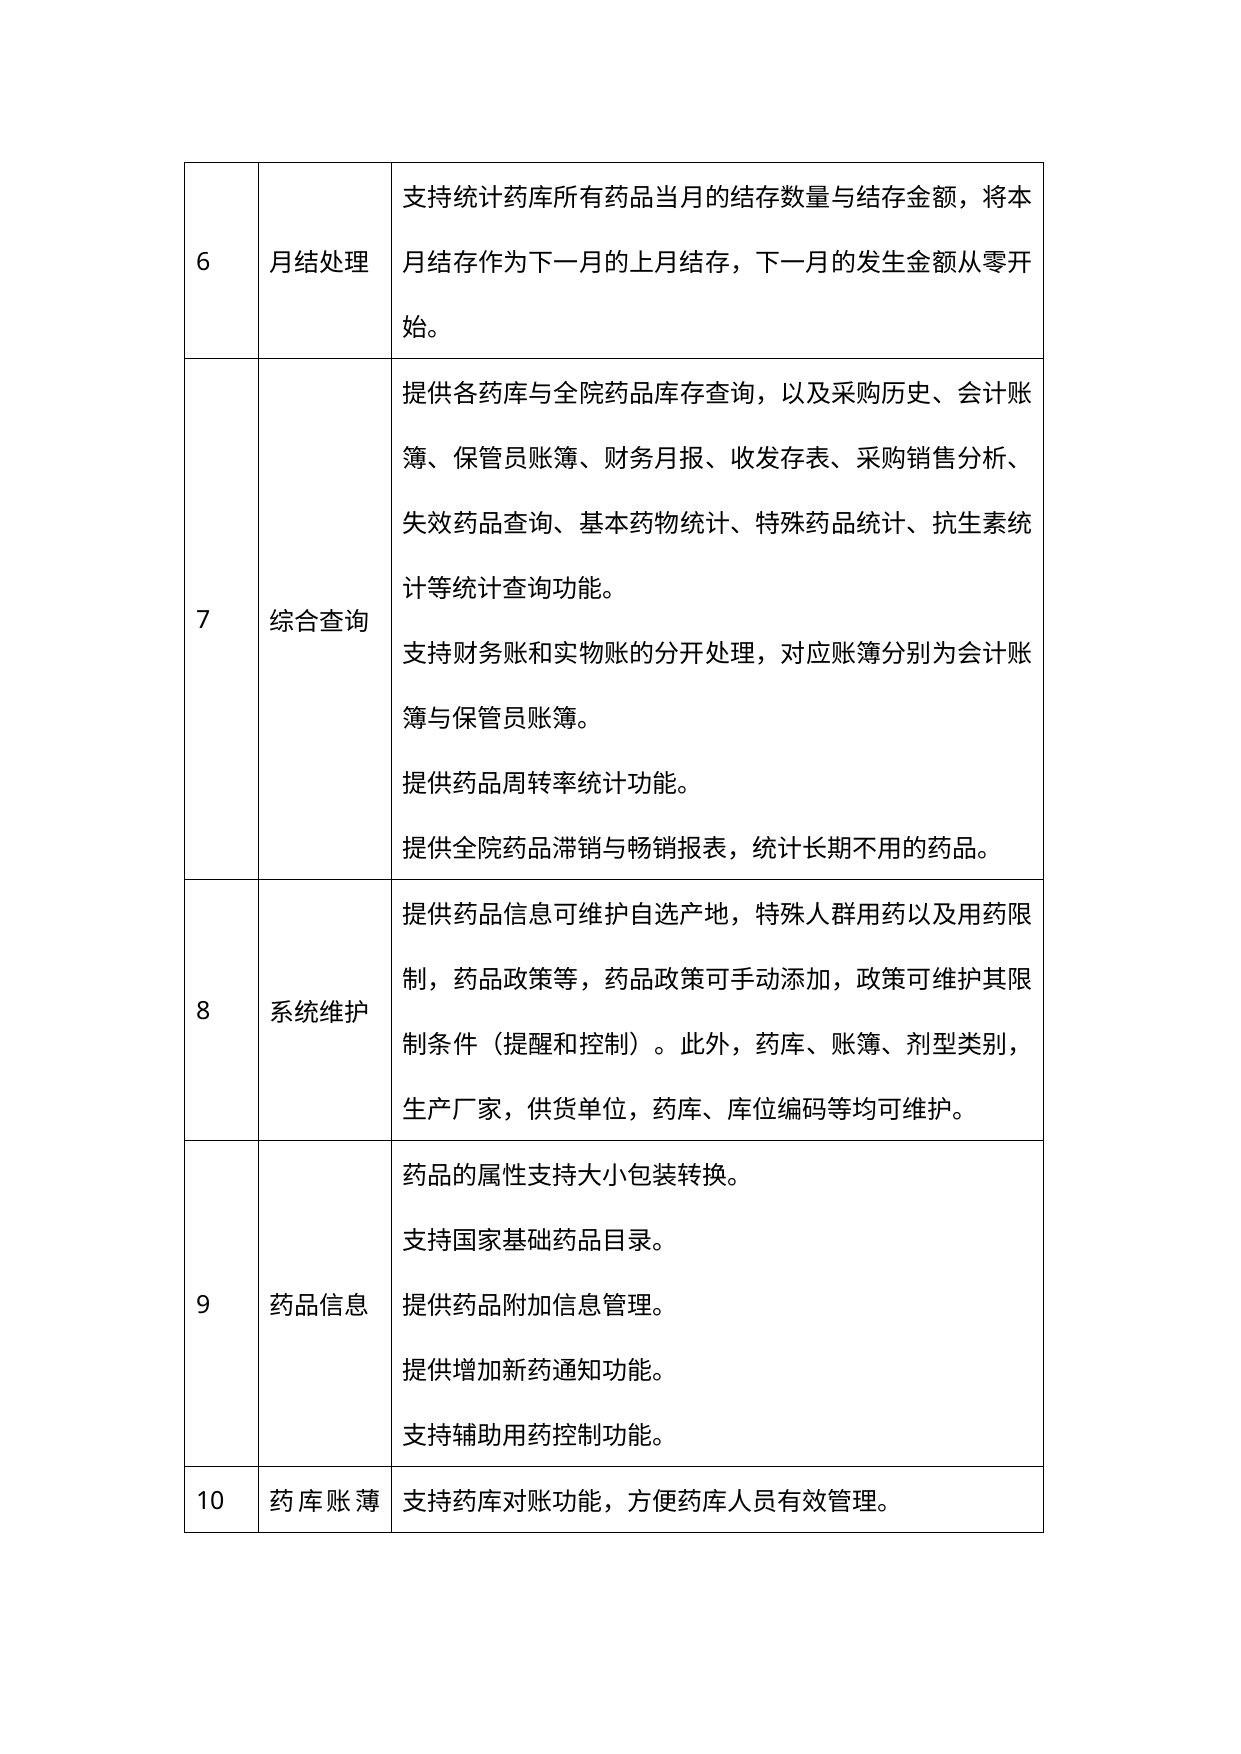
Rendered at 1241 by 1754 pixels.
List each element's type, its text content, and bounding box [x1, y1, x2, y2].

table_cell 8 [185, 880, 258, 1140]
table_cell 7 [185, 359, 258, 879]
table_cell 10 [185, 1467, 258, 1532]
table_cell 提供药品信息可维护自选产地，特殊人群用药以及用药限制，药品政策等，药品政策可手动添加，政策可维护其限制条件（提醒和控制）。此外，药库、账簿、剂型类别，生产厂家，供货单位，药库、库位编码等均可维护。 [392, 880, 1043, 1140]
table_cell 支持统计药库所有药品当月的结存数量与结存金额，将本月结存作为下一月的上月结存，下一月的发生金额从零开始。 [392, 163, 1043, 358]
table_cell 综合查询 [259, 359, 391, 879]
table_cell 9 [185, 1141, 258, 1466]
table_cell 系统维护 [259, 880, 391, 1140]
table_cell 6 [185, 163, 258, 358]
table_cell 药品的属性支持大小包装转换。 支持国家基础药品目录。 提供药品附加信息管理。 提供增加新药通知功能。 支持辅助用药控制功能。 [392, 1141, 1043, 1466]
table_cell 月结处理 [259, 163, 391, 358]
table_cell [392, 1467, 1043, 1532]
table_cell 药库账薄对账处理 [259, 1467, 391, 1532]
table_cell 提供各药库与全院药品库存查询，以及采购历史、会计账簿、保管员账簿、财务月报、收发存表、采购销售分析、失效药品查询、基本药物统计、特殊药品统计、抗生素统计等统计查询功能。 支持财务账和实物账的分开处理，对应账簿分别为会计账簿与保管员账簿。 提供药品周转率统计功能。 提供全院药品滞销与畅销报表，统计长期不用的药品。 [392, 359, 1043, 879]
table_cell 药品信息 [259, 1141, 391, 1466]
